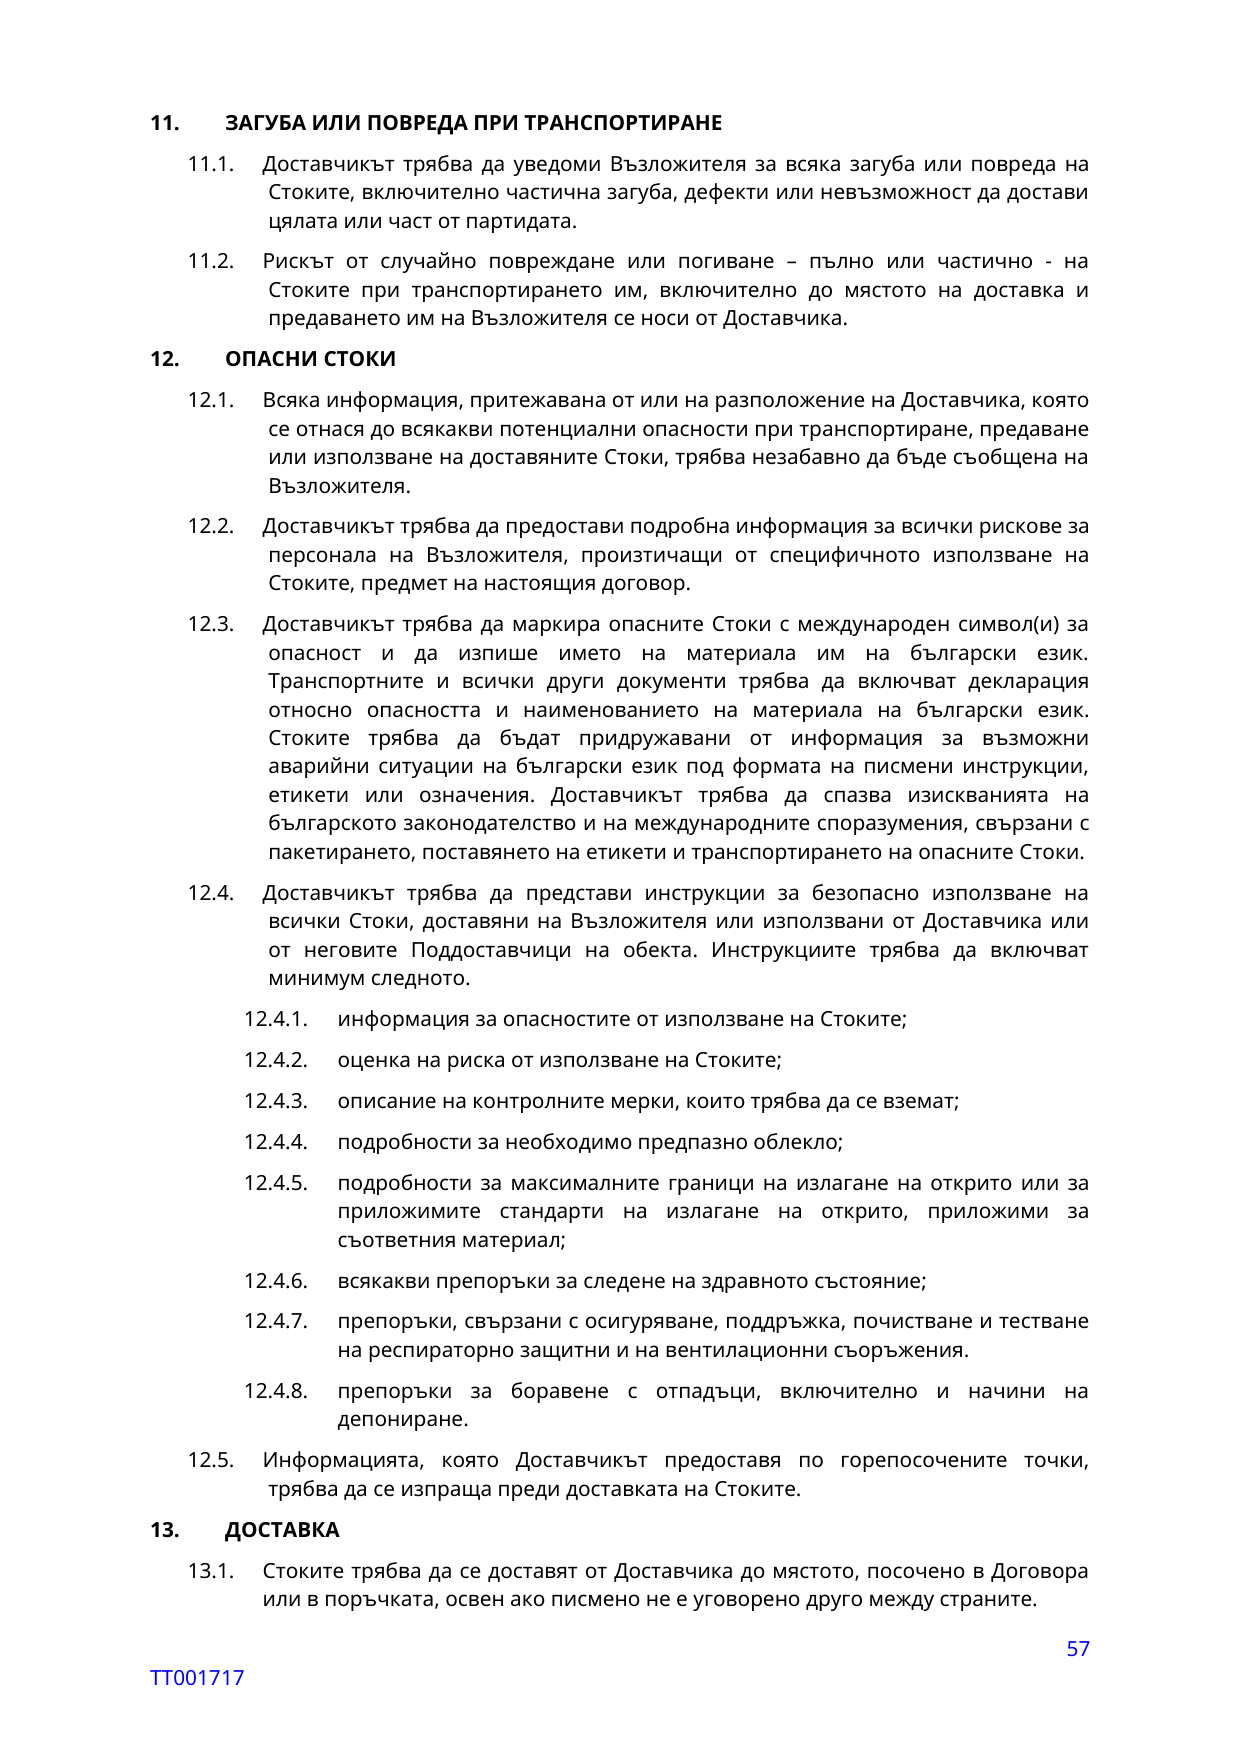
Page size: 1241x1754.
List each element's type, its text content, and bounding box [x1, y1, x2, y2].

list препоръки, свързани с осигуряване, поддръжка, почистване и тестване на респираторно защитни и на вентилационни съоръжения. [244, 1307, 1090, 1363]
list ДОСТАВКА [150, 1515, 1090, 1543]
list информация за опасностите от използване на Стоките; [244, 1004, 1090, 1033]
list Доставчикът трябва да уведоми Възложителя за всяка загуба или повреда на Стоките, включително частична загуба, дефекти или невъзможност да достави цялата или част от партидата. [187, 149, 1090, 234]
list оценка на риска от използване на Стоките; [244, 1045, 1090, 1073]
list Информацията, която Доставчикът предоставя по горепосочените точки, трябва да се изпраща преди доставката на Стоките. [187, 1445, 1090, 1502]
list Доставчикът трябва да маркира опасните Стоки с международен символ(и) за опасност и да изпише името на материала им на български език. Транспортните и всички други документи трябва да включват декларация относно опасността и наименованието на материала на български език. Стоките трябва да бъдат придружавани от информация за възможни аварийни ситуации на български език под формата на писмени инструкции, етикети или означения. Доставчикът трябва да спазва изискванията на българското законодателство и на международните споразумения, свързани с пакетирането, поставянето на етикети и транспортирането на опасните Стоки. [187, 609, 1090, 865]
list ЗАГУБА ИЛИ ПОВРЕДА ПРИ ТРАНСПОРТИРАНЕ [150, 108, 1090, 136]
list препоръки за боравене с отпадъци, включително и начини на депониране. [244, 1376, 1090, 1433]
list Доставчикът трябва да представи инструкции за безопасно използване на всички Стоки, доставяни на Възложителя или използвани от Доставчика или от неговите Поддоставчици на обекта. Инструкциите трябва да включват минимум следното. [187, 878, 1090, 992]
list описание на контролните мерки, които трябва да се вземат; [244, 1086, 1090, 1114]
list Доставчикът трябва да предостави подробна информация за всички рискове за персонала на Възложителя, произтичащи от специфичното използване на Стоките, предмет на настоящия договор. [187, 512, 1090, 597]
list Рискът от случайно повреждане или погиване – пълно или частично - на Стоките при транспортирането им, включително до мястото на доставка и предаването им на Възложителя се носи от Доставчика. [187, 247, 1090, 332]
list подробности за максималните граници на излагане на открито или за приложимите стандарти на излагане на открито, приложими за съответния материал; [244, 1168, 1090, 1253]
list всякакви препоръки за следене на здравното състояние; [244, 1266, 1090, 1294]
list подробности за необходимо предпазно облекло; [244, 1127, 1090, 1155]
list Всяка информация, притежавана от или на разположение на Доставчика, която се отнася до всякакви потенциални опасности при транспортиране, предаване или използване на доставяните Стоки, трябва незабавно да бъде съобщена на Възложителя. [187, 385, 1090, 499]
list ОПАСНИ СТОКИ [150, 344, 1090, 373]
list Стоките трябва да се доставят от Доставчика до мястото, посочено в Договора или в поръчката, освен ако писмено не е уговорено друго между страните. [187, 1556, 1090, 1613]
